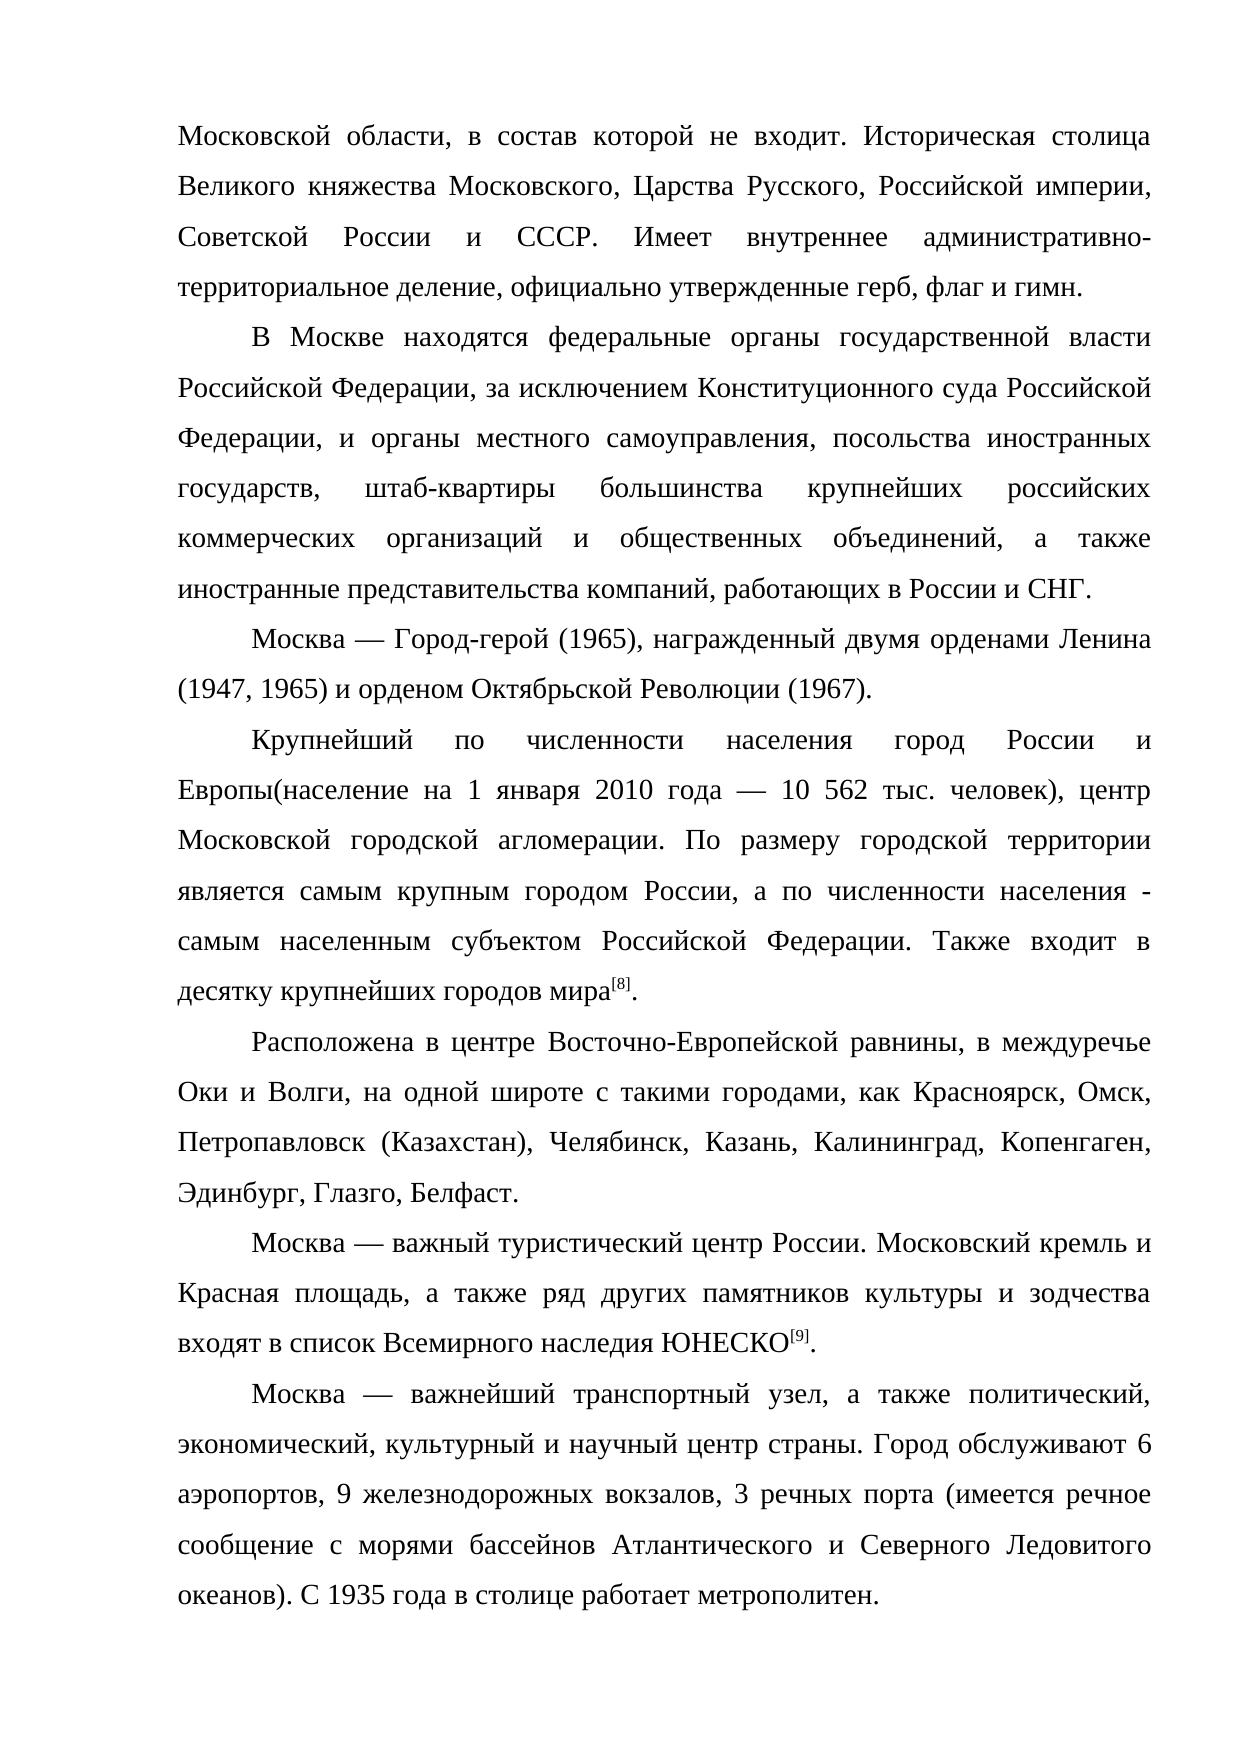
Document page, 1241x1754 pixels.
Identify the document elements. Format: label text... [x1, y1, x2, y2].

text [177, 118, 1152, 303]
text Крупнейший по численности населения город России и Европы(население на 1 января 2010 года — 10 562 тыс. человек), центр Московской городской агломерации. По размеру городской территории является самым крупным городом России, а по численности населения - самым населенным субъектом Российской Федерации. Также входит в десятку крупнейших городов мира[8]. [177, 722, 1152, 1007]
text Москва — Город-герой (1965), награжденный двумя орденами Ленина (1947, 1965) и орденом Октябрьской Революции (1967). [177, 621, 1152, 705]
text Москва — важнейший транспортный узел, а также политический, экономический, культурный и научный центр страны. Город обслуживают 6 аэропортов, 9 железнодорожных вокзалов, 3 речных порта (имеется речное сообщение с морями бассейнов Атлантического и Северного Ледовитого океанов). С 1935 года в столице работает метрополитен. [177, 1376, 1152, 1611]
text Расположена в центре Восточно-Европейской равнины, в междуречье Оки и Волги, на одной широте с такими городами, как Красноярск, Омск, Петропавловск (Казахстан), Челябинск, Казань, Калининград, Копенгаген, Эдинбург, Глазго, Белфаст. [177, 1024, 1152, 1208]
text В Москве находятся федеральные органы государственной власти Российской Федерации, за исключением Конституционного суда Российской Федерации, и органы местного самоуправления, посольства иностранных государств, штаб-квартиры большинства крупнейших российских коммерческих организаций и общественных объединений, а также иностранные представительства компаний, работающих в России и СНГ. [177, 319, 1152, 604]
text Москва — важный туристический центр России. Московский кремль и Красная площадь, а также ряд других памятников культуры и зодчества входят в список Всемирного наследия ЮНЕСКО[9]. [177, 1225, 1152, 1359]
